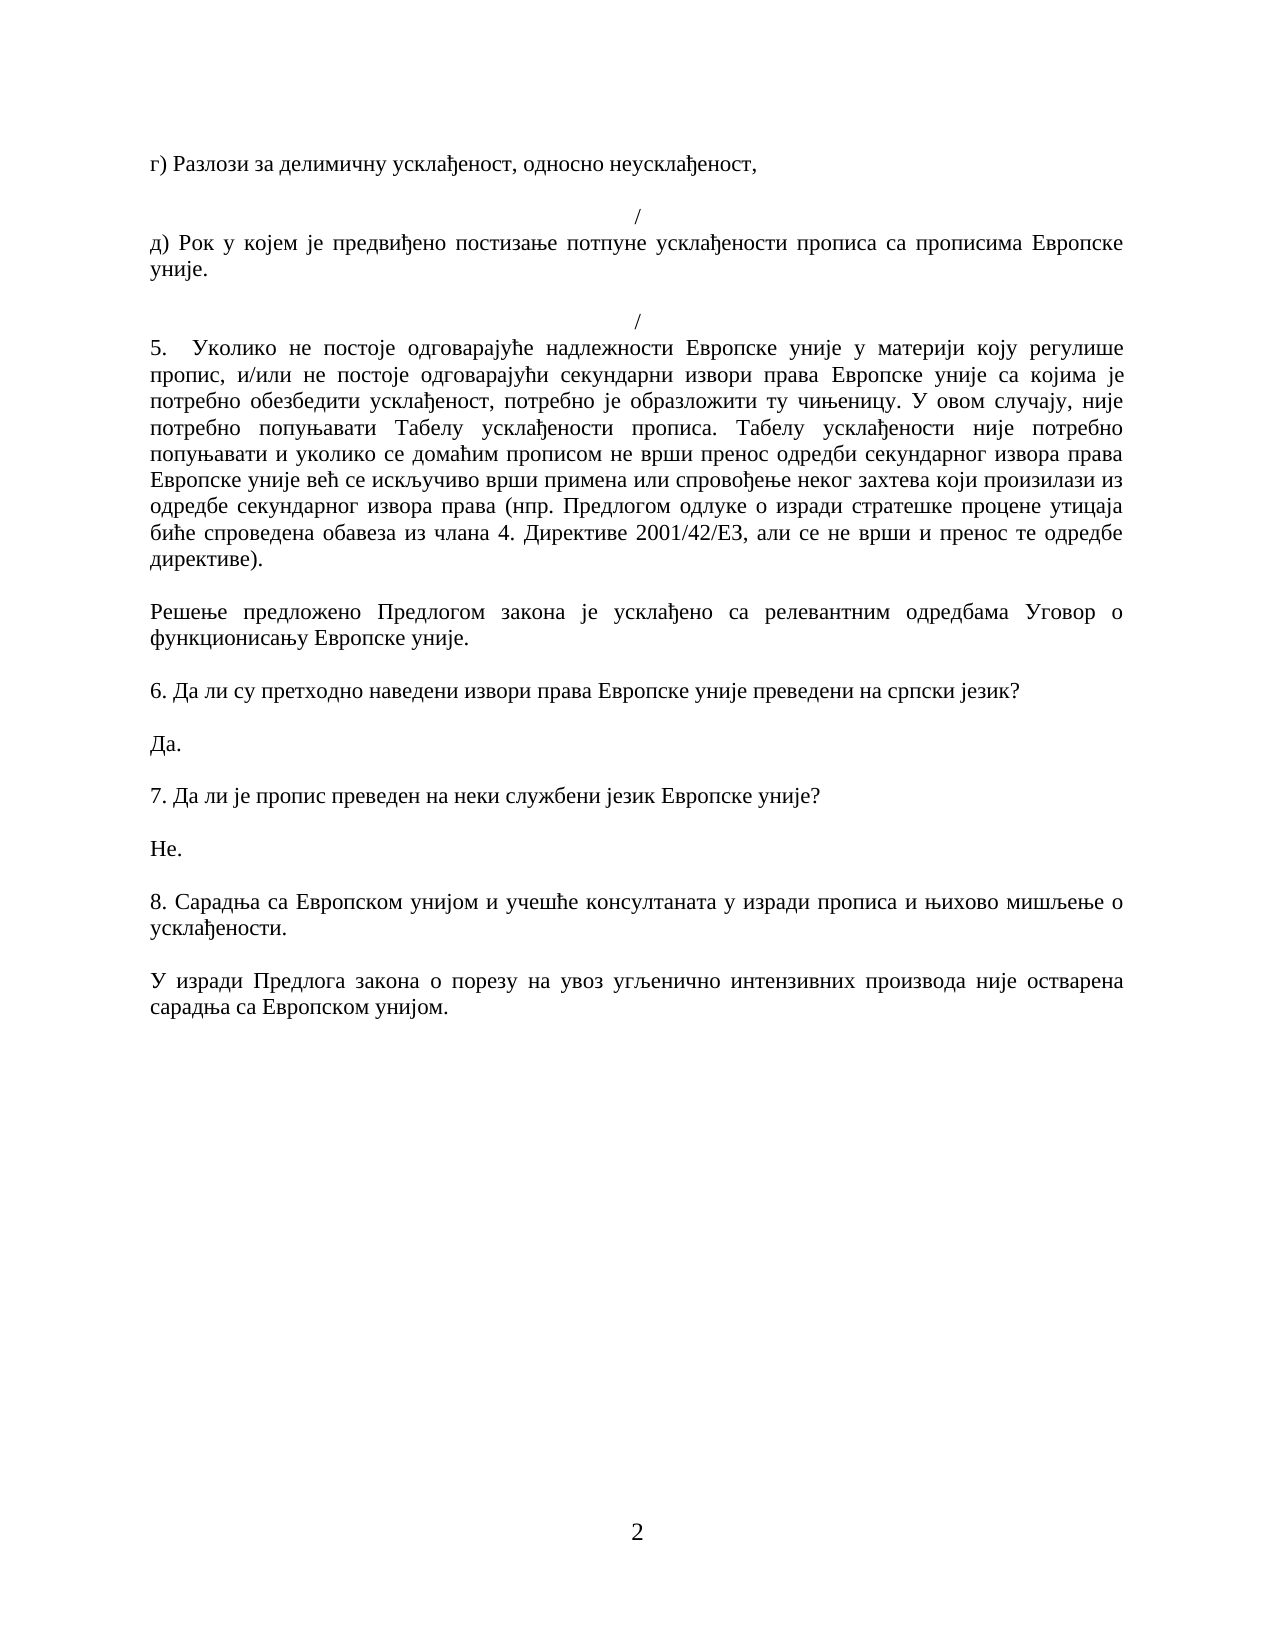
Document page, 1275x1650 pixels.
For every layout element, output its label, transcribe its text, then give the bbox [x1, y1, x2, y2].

text Да. [150, 730, 1125, 756]
text 6. Да ли су претходно наведени извори права Европске уније преведени на српски језик? [150, 677, 1125, 703]
text 7. Да ли је пропис преведен на неки службени језик Европске уније? [150, 782, 1125, 809]
text Не. [150, 835, 1125, 862]
text / [150, 308, 1125, 334]
text г) Разлози за делимичну усклађеност, односно неусклађеност, [150, 150, 1125, 176]
text Решење предложено Предлогом закона је усклађено са релевантним одредбама Уговор о функционисању Европске уније. [150, 598, 1125, 651]
text 8. Сарадња са Европском унијом и учешће консултаната у изради прописа и њихово мишљење о усклађености. [150, 888, 1125, 941]
text 5. Уколико не постоје одговарајуће надлежности Европске уније у материји коју регулише пропис, и/или не постоје одговарајући секундарни извори права Европске уније са којима је потребно обезбедити усклађеност, потребно је образложити ту чињеницу. У овом случају, није потребно попуњавати Табелу усклађености прописа. Табелу усклађености није потребно попуњавати и уколико се домаћим прописом не врши пренос одредби секундарног извора права Европске уније већ се искључиво врши примена или спровођење неког захтева који произилази из одредбе секундарног извора права (нпр. Предлогом одлуке о изради стратешке процене утицаја биће спроведена обавеза из члана 4. Директиве 2001/42/ЕЗ, али се не врши и пренос те одредбе директиве). [150, 334, 1125, 572]
text д) Рок у којем је предвиђено постизање потпуне усклађености прописа са прописима Европске уније. [150, 229, 1125, 282]
text У изради Предлога закона о порезу на увоз угљенично интензивних производа није остварена сарадња са Европском унијом. [150, 967, 1125, 1020]
text / [150, 203, 1125, 229]
